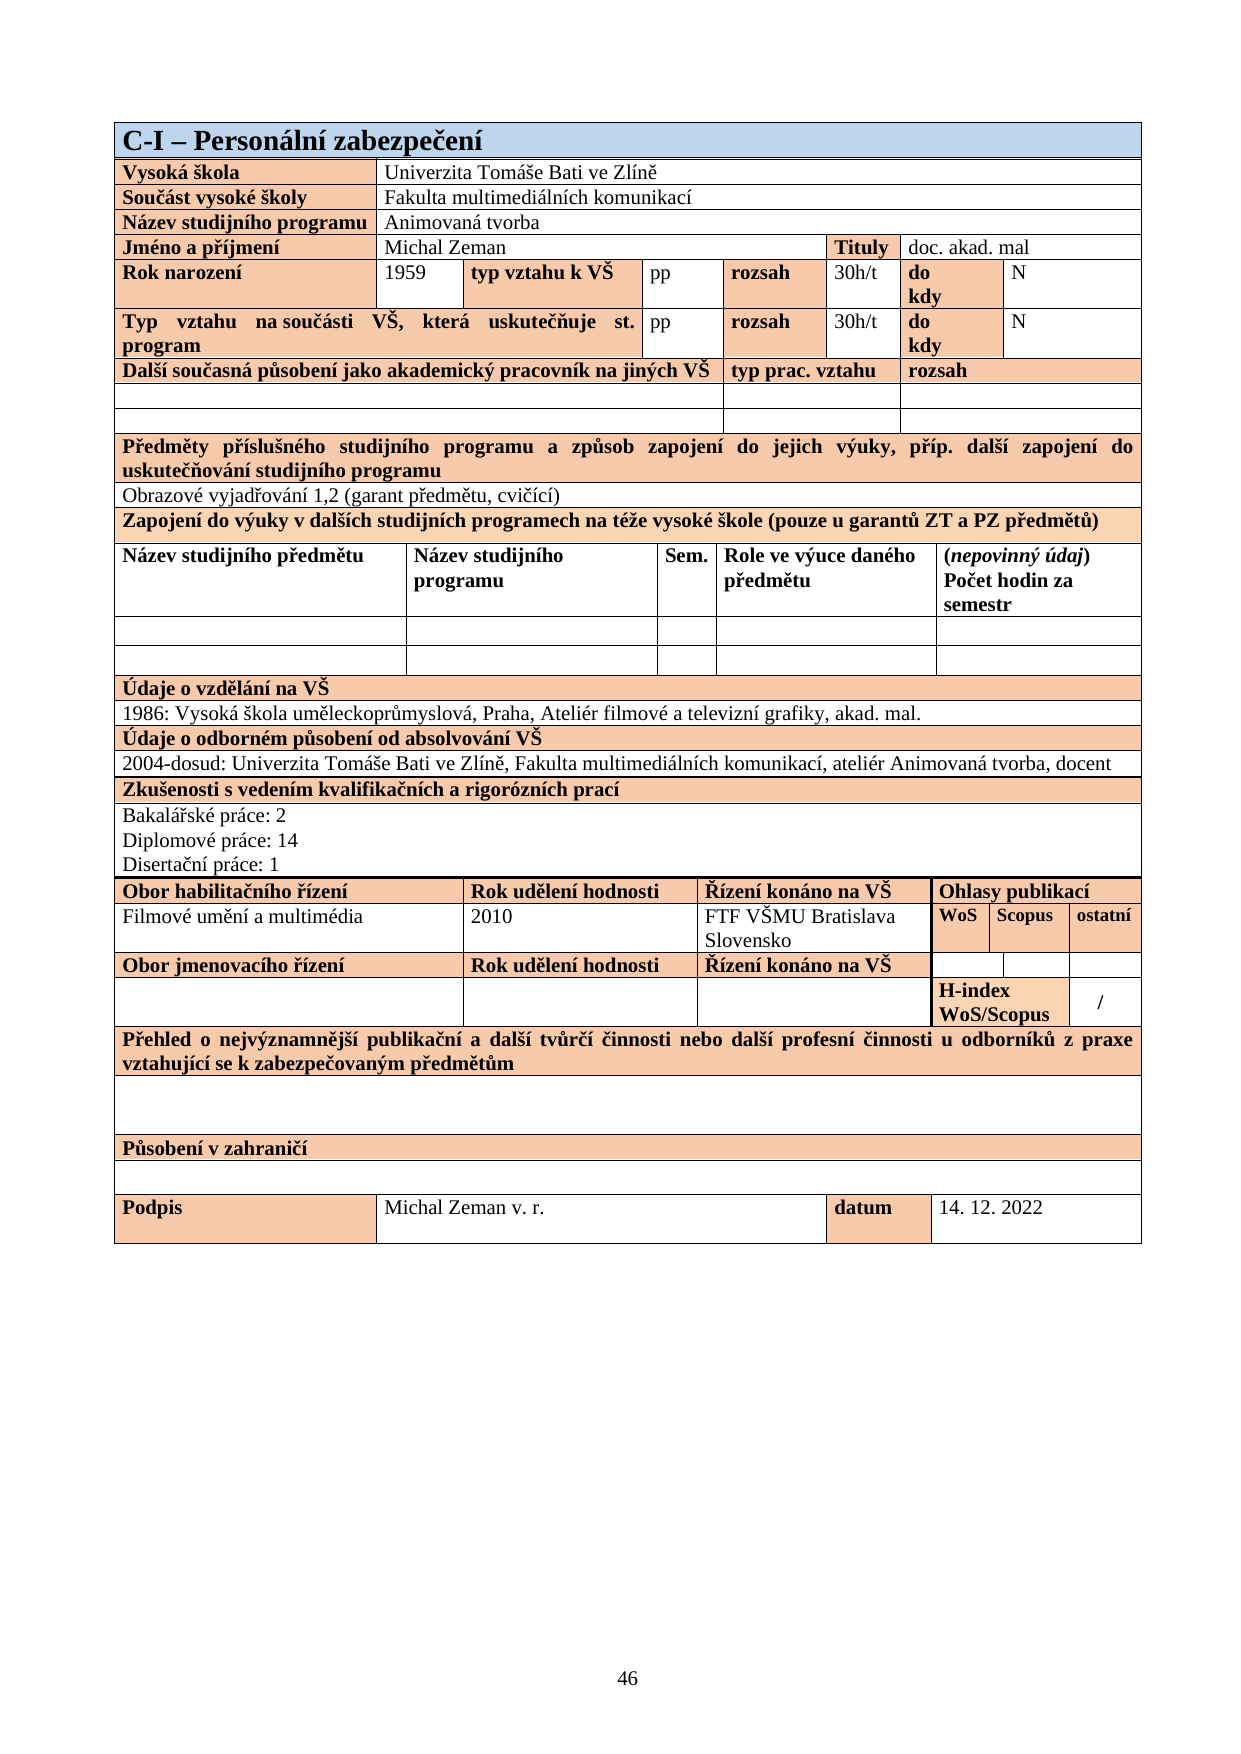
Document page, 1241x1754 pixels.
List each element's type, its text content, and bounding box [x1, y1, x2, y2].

table_cell [407, 646, 657, 675]
table_cell Michal Zeman [377, 235, 826, 259]
table_cell [724, 409, 900, 433]
table_cell Rok narození [115, 260, 376, 308]
table_cell Název studijního programu [407, 544, 657, 616]
table_cell [115, 1076, 1141, 1134]
table_cell [115, 646, 406, 675]
table_cell [115, 617, 406, 645]
table_header C-I – Personální zabezpečení [115, 123, 1141, 157]
table_cell [724, 384, 900, 408]
table_cell Obrazové vyjadřování 1,2 (garant předmětu, cvičící) [115, 483, 1141, 507]
table_cell do kdy [901, 309, 1003, 357]
table_cell Řízení konáno na VŠ [698, 879, 930, 903]
table_cell [407, 617, 657, 645]
table_cell [464, 978, 697, 1026]
table_cell Předměty příslušného studijního programu a způsob zapojení do jejich výuky, příp. další zapojení do uskutečňování studijního programu [115, 434, 1141, 482]
table_cell [937, 646, 1141, 675]
table_cell 1986: Vysoká škola uměleckoprůmyslová, Praha, Ateliér filmové a televizní grafiky, akad. mal. [115, 701, 1141, 725]
table_cell Další současná působení jako akademický pracovník na jiných VŠ [115, 359, 723, 382]
table_cell Vysoká škola [115, 160, 376, 184]
table_cell 14. 12. 2022 [932, 1195, 1141, 1243]
table_cell Typ vztahu na součásti VŠ, která uskutečňuje st. program [115, 309, 642, 357]
table_cell rozsah [901, 359, 1141, 382]
table_cell Role ve výuce daného předmětu [717, 544, 936, 616]
table_cell [717, 646, 936, 675]
table_cell rozsah [724, 309, 826, 357]
table_cell [901, 409, 1141, 433]
table_cell H-index WoS/Scopus [933, 978, 1069, 1026]
table_cell [115, 978, 463, 1026]
table_cell Název studijního předmětu [115, 544, 406, 616]
table_cell pp [643, 260, 723, 308]
table_cell typ prac. vztahu [724, 359, 900, 382]
table_cell Univerzita Tomáše Bati ve Zlíně [377, 160, 1141, 184]
table_cell Rok udělení hodnosti [464, 879, 697, 903]
table_cell Zkušenosti s vedením kvalifikačních a rigorózních prací [115, 778, 1141, 802]
table_cell Michal Zeman v. r. [377, 1195, 826, 1243]
table_cell Rok udělení hodnosti [464, 953, 697, 977]
table_cell [115, 384, 723, 408]
table_cell [1004, 953, 1069, 977]
table_cell N [1004, 309, 1141, 357]
table_cell rozsah [724, 260, 826, 308]
table_cell [658, 617, 716, 645]
table_cell FTF VŠMU Bratislava Slovensko [698, 904, 930, 952]
table_cell Jméno a příjmení [115, 235, 376, 259]
table_cell Sem. [658, 544, 716, 616]
table_cell Součást vysoké školy [115, 185, 376, 209]
table_cell 2010 [464, 904, 697, 952]
table_cell Podpis [115, 1195, 376, 1243]
table_cell WoS [933, 904, 989, 952]
table_cell / [1070, 978, 1141, 1026]
table_cell ostatní [1070, 904, 1141, 952]
table_cell Přehled o nejvýznamnější publikační a další tvůrčí činnosti nebo další profesní činnosti u odborníků z praxe vztahující se k zabezpečovaným předmětům [115, 1027, 1141, 1075]
table_cell [933, 953, 1003, 977]
table_cell Scopus [990, 904, 1069, 952]
table_cell Tituly [827, 235, 900, 259]
table_cell Údaje o odborném působení od absolvování VŠ [115, 726, 1141, 750]
table_cell Obor habilitačního řízení [115, 879, 463, 903]
table_cell doc. akad. mal [901, 235, 1141, 259]
table_cell Obor jmenovacího řízení [115, 953, 463, 977]
table_cell [115, 1161, 1141, 1194]
table_cell Bakalářské práce: 2 Diplomové práce: 14 Disertační práce: 1 [115, 804, 1141, 876]
table_cell Působení v zahraničí [115, 1135, 1141, 1159]
table_cell 2004-dosud: Univerzita Tomáše Bati ve Zlíně, Fakulta multimediálních komunikací, ateliér Animovaná tvorba, docent [115, 751, 1141, 776]
table_cell Zapojení do výuky v dalších studijních programech na téže vysoké škole (pouze u garantů ZT a PZ předmětů) [115, 508, 1141, 542]
table_cell 1959 [377, 260, 463, 308]
table_cell N [1004, 260, 1141, 308]
table_cell 30h/t [827, 309, 900, 357]
table_cell do kdy [901, 260, 1003, 308]
table_cell [901, 384, 1141, 408]
table_cell Údaje o vzdělání na VŠ [115, 676, 1141, 700]
table_cell pp [643, 309, 723, 357]
table_cell [937, 617, 1141, 645]
table_cell Řízení konáno na VŠ [698, 953, 930, 977]
table_cell [717, 617, 936, 645]
table_cell [1070, 953, 1141, 977]
table_cell [658, 646, 716, 675]
table_cell Název studijního programu [115, 210, 376, 234]
table_cell [115, 409, 723, 433]
table_cell [698, 978, 930, 1026]
table_cell datum [827, 1195, 931, 1243]
table_cell 30h/t [827, 260, 900, 308]
table_cell typ vztahu k VŠ [464, 260, 642, 308]
table_cell Animovaná tvorba [377, 210, 1141, 234]
table_cell Ohlasy publikací [933, 879, 1141, 903]
table_cell (nepovinný údaj) Počet hodin za semestr [937, 544, 1141, 616]
table_cell Filmové umění a multimédia [115, 904, 463, 952]
table_cell Fakulta multimediálních komunikací [377, 185, 1141, 209]
